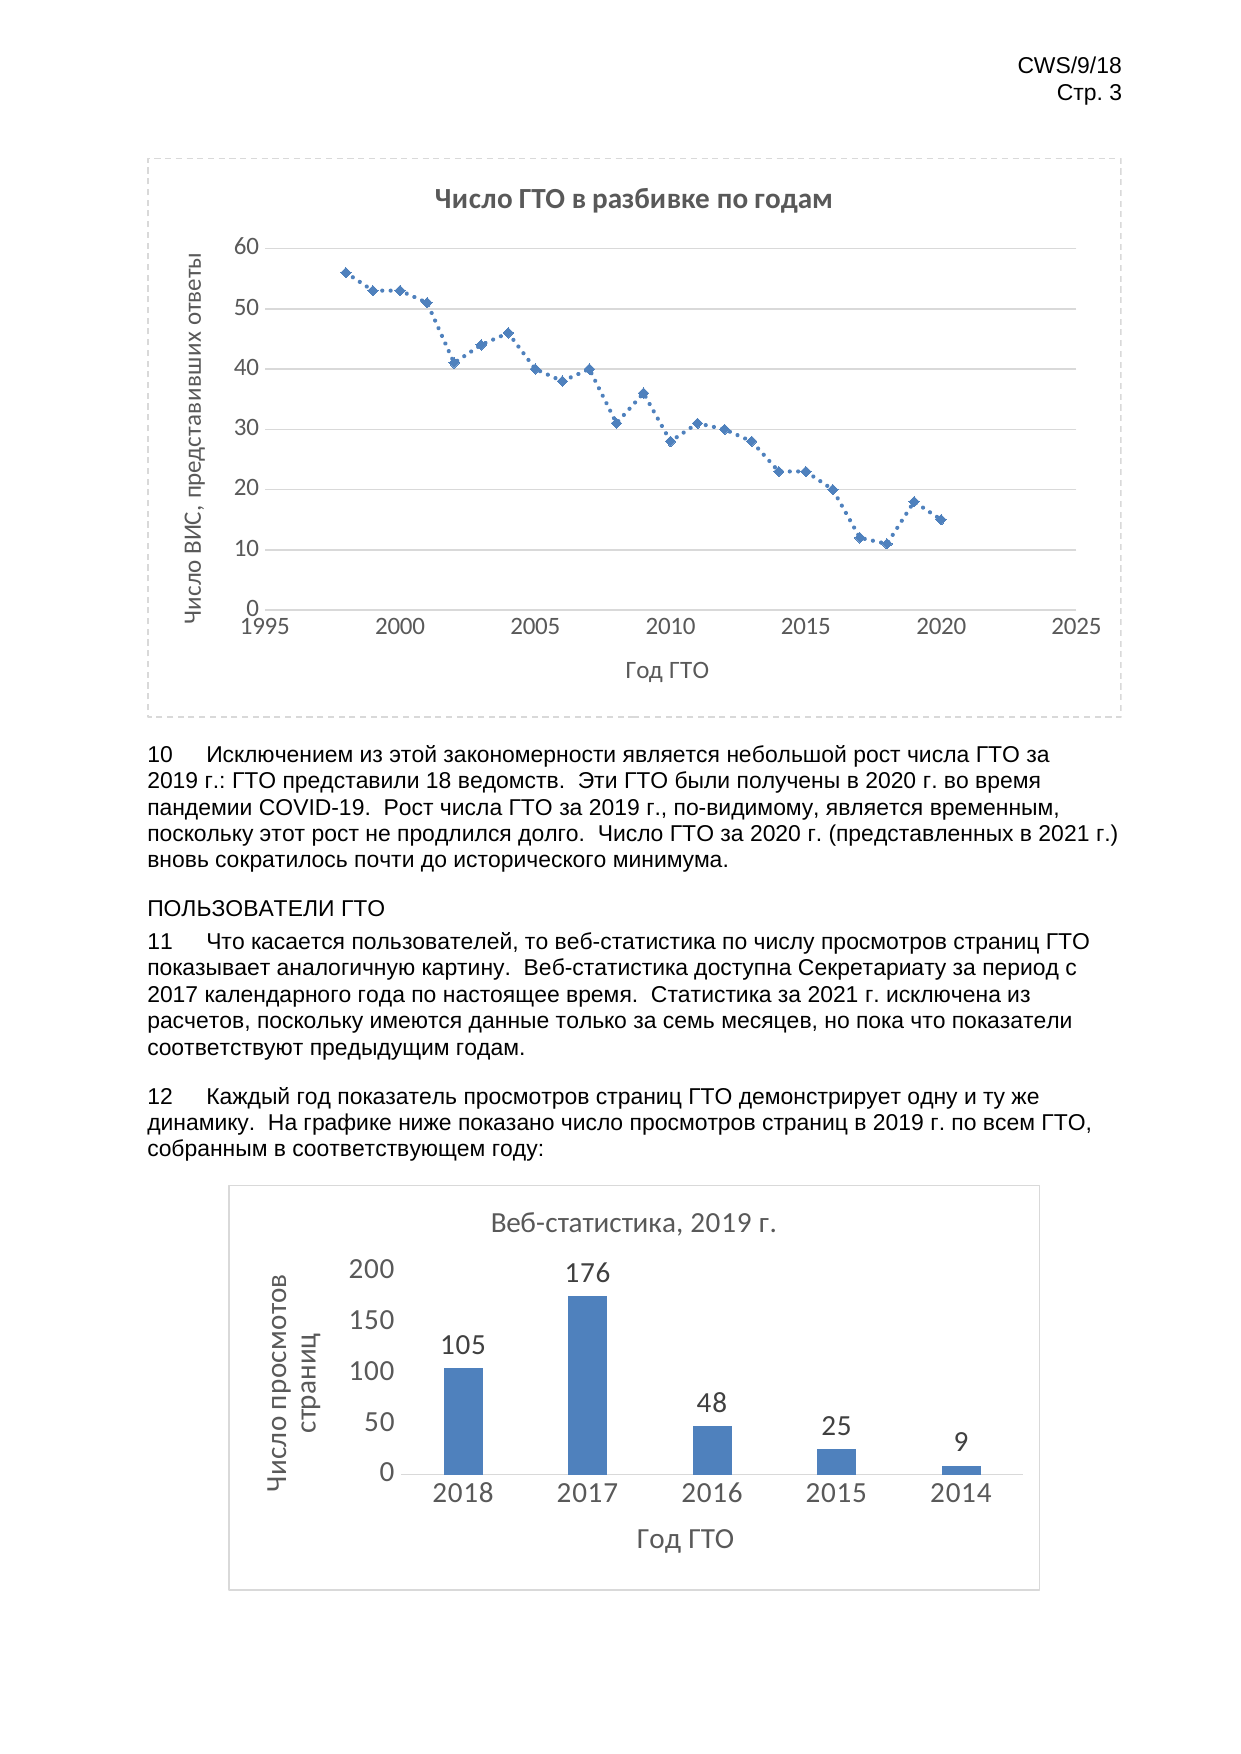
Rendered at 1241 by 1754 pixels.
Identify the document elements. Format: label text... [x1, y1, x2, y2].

list Исключением из этой закономерности является небольшой рост числа ГТО за 2019 г.: ГТО представили 18 ведомств. Эти ГТО были получены в 2020 г. во время пандемии COVID-19. Рост числа ГТО за 2019 г., по-видимому, является временным, поскольку этот рост не продлился долго. Число ГТО за 2020 г. (представленных в 2021 г.) вновь сократилось почти до исторического минимума. [147, 741, 1122, 872]
list Что касается пользователей, то веб-статистика по числу просмотров страниц ГТО показывает аналогичную картину. Веб-статистика доступна Секретариату за период с 2017 календарного года по настоящее время. Статистика за 2021 г. исключена из расчетов, поскольку имеются данные только за семь месяцев, но пока что показатели соответствуют предыдущим годам. [147, 928, 1122, 1060]
subtitle ПОЛЬЗОВАТЕЛИ ГТО [147, 895, 1122, 922]
list Каждый год показатель просмотров страниц ГТО демонстрирует одну и ту же динамику. На графике ниже показано число просмотров страниц в 2019 г. по всем ГТО, собранным в соответствующем году: [147, 1083, 1122, 1162]
